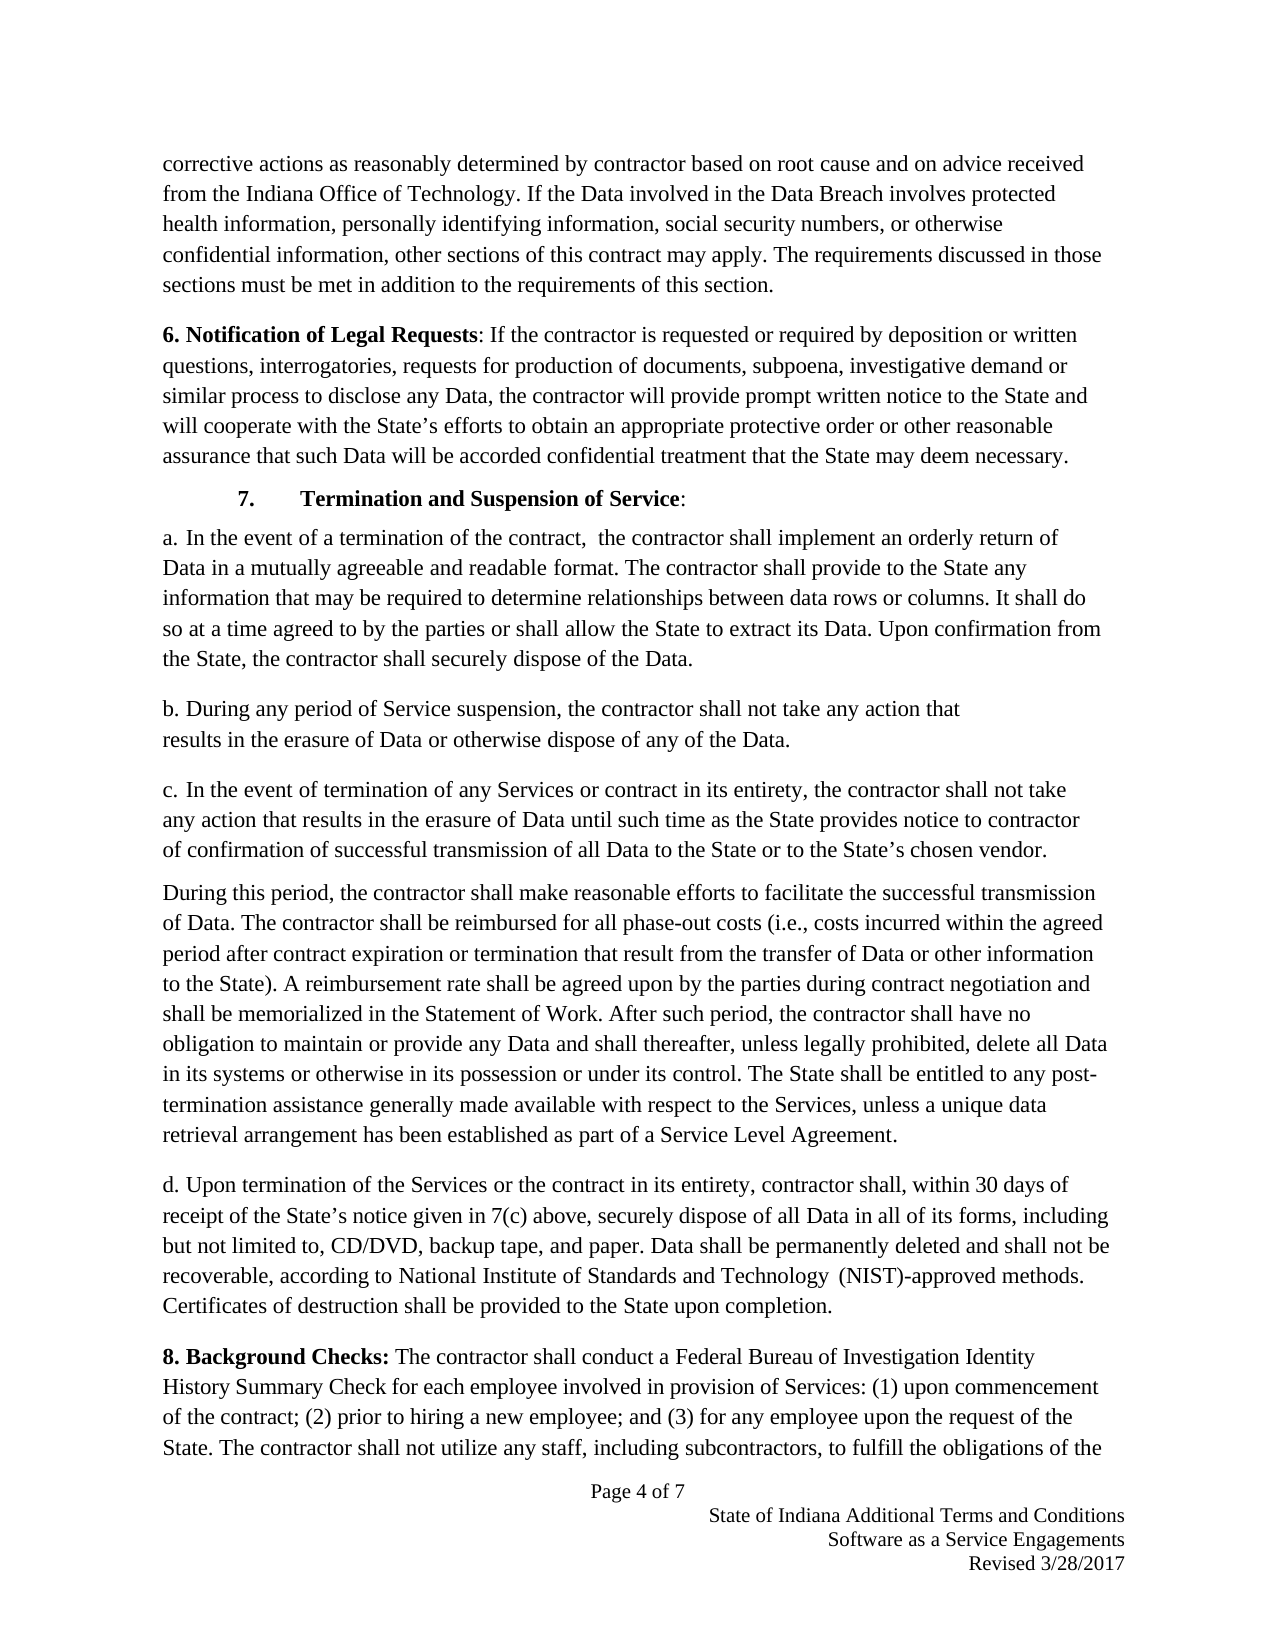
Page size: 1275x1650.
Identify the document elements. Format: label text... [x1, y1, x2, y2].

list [162, 1343, 1108, 1460]
list Upon termination of the Services or the contract in its entirety, contractor shall, within 30 days of receipt of the State’s notice given in 7(c) above, securely dispose of all Data in all of its forms, including but not limited to, CD/DVD, backup tape, and paper. Data shall be permanently deleted and shall not be recoverable, according to National Institute of Standards and Technology (NIST)-approved methods. Certificates of destruction shall be provided to the State upon completion. [162, 1171, 1110, 1319]
list In the event of termination of any Services or contract in its entirety, the contractor shall not take any action that results in the erasure of Data until such time as the State provides notice to contractor of confirmation of successful transmission of all Data to the State or to the State’s chosen vendor. [162, 776, 1091, 863]
subtitle Termination and Suspension of Service: [237, 485, 1125, 511]
list In the event of a termination of the contract, the contractor shall implement an orderly return of Data in a mutually agreeable and readable format. The contractor shall provide to the State any information that may be required to determine relationships between data rows or columns. It shall do so at a time agreed to by the parties or shall allow the State to extract its Data. Upon confirmation from the State, the contractor shall securely dispose of the Data. [162, 524, 1106, 671]
list During any period of Service suspension, the contractor shall not take any action that results in the erasure of Data or otherwise dispose of any of the Data. [162, 695, 1012, 752]
list Notification of Legal Requests: If the contractor is requested or required by deposition or written questions, interrogatories, requests for production of documents, subpoena, investigative demand or similar process to disclose any Data, the contractor will provide prompt written notice to the State and will cooperate with the State’s efforts to obtain an appropriate protective order or other reasonable assurance that such Data will be accorded confidential treatment that the State may deem necessary. [162, 322, 1106, 469]
text During this period, the contractor shall make reasonable efforts to facilitate the successful transmission of Data. The contractor shall be reimbursed for all phase-out costs (i.e., costs incurred within the agreed period after contract expiration or termination that result from the transfer of Data or other information to the State). A reimbursement rate shall be agreed upon by the parties during contract negotiation and shall be memorialized in the Statement of Work. After such period, the contractor shall have no obligation to maintain or provide any Data and shall thereafter, unless legally prohibited, delete all Data in its systems or otherwise in its possession or under its control. The State shall be entitled to any post-termination assistance generally made available with respect to the Services, unless a unique data retrieval arrangement has been established as part of a Service Level Agreement. [162, 879, 1109, 1147]
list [162, 150, 1106, 297]
